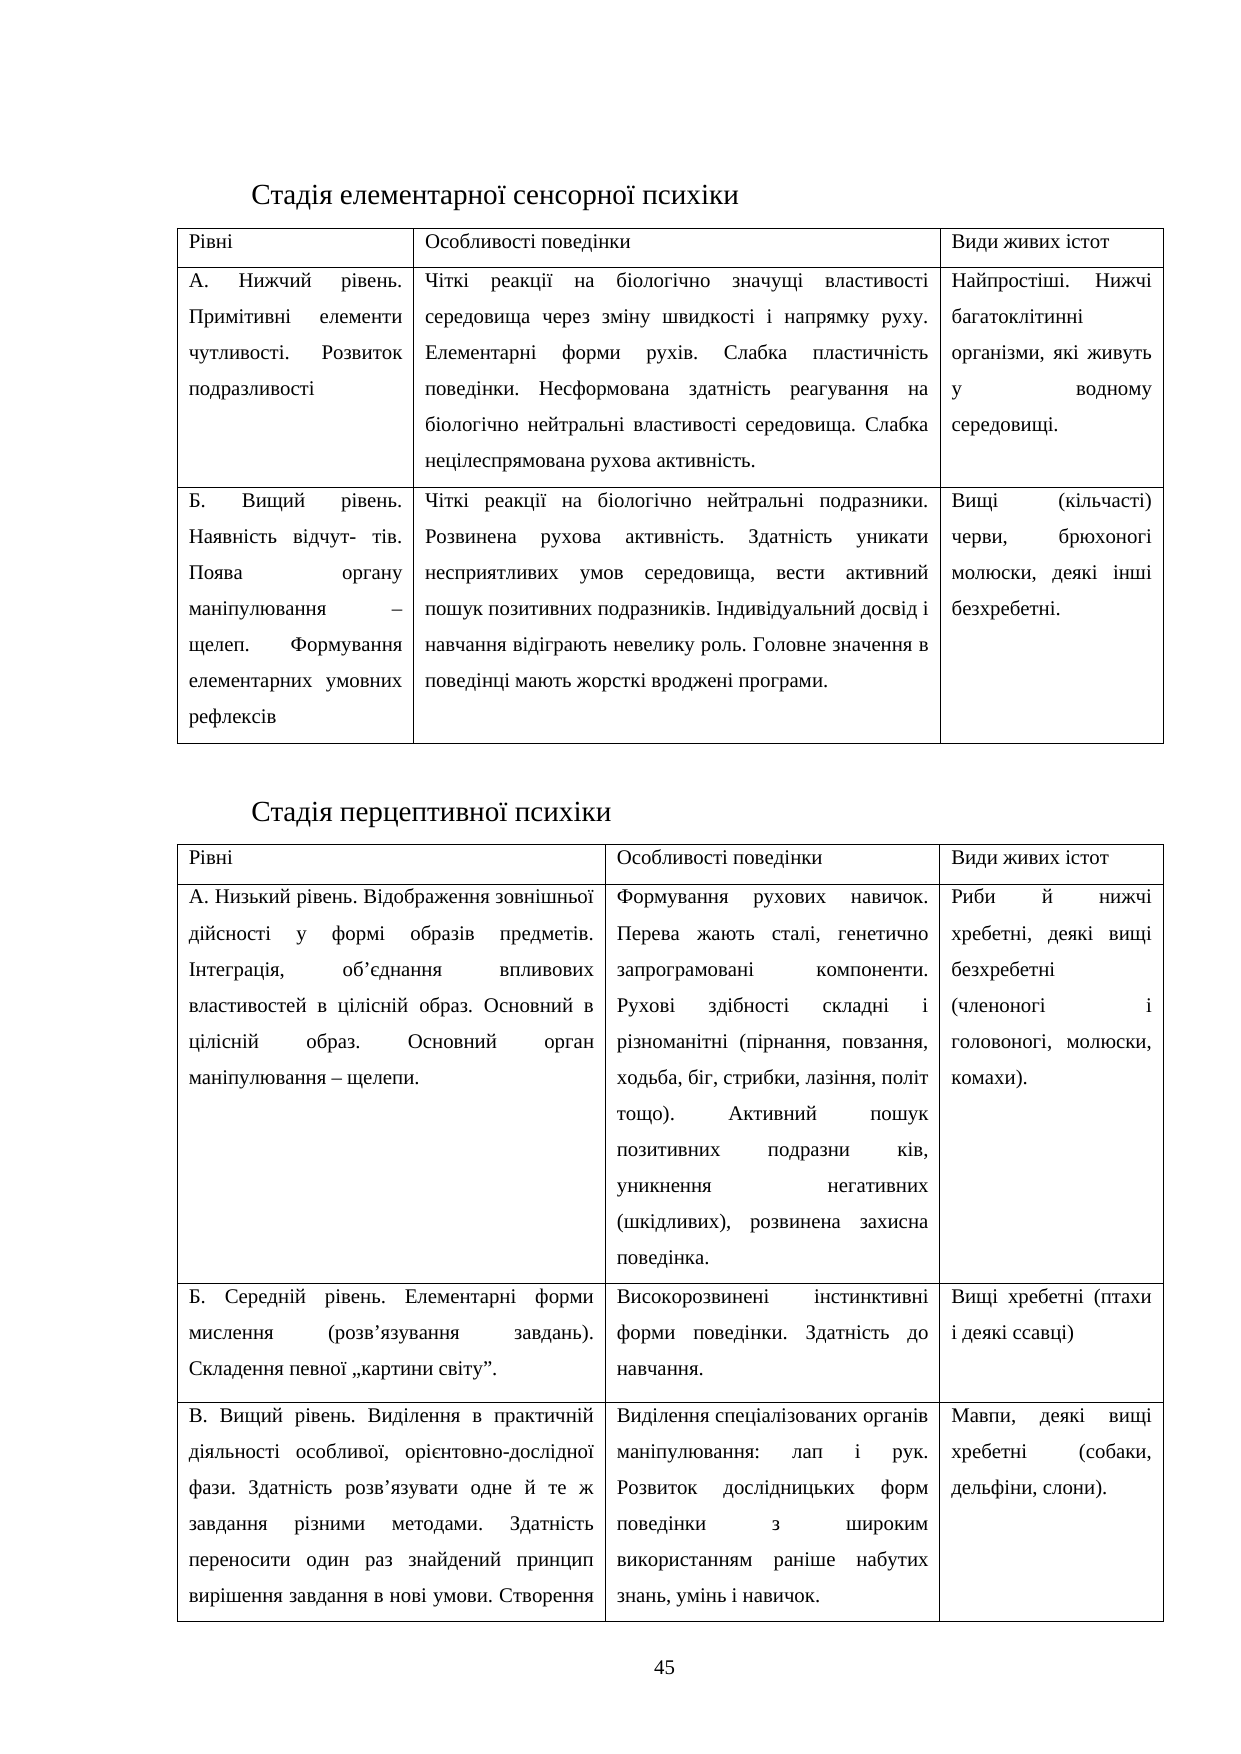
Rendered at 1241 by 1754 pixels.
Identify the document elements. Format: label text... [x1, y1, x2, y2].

table_cell Чіткі реакції на біологічно значущі властивості середовища через зміну швидкості і напрямку руху. Елементарні форми рухів. Слабка пластичність поведінки. Несформована здатність реагування на біологічно нейтральні властивості середовища. Слабка нецілеспрямована рухова активність. [414, 268, 940, 487]
table_header Особливості поведінки [414, 229, 940, 267]
table_header Рівні [178, 845, 605, 883]
table_cell Чіткі реакції на біологічно нейтральні подразники. Розвинена рухова активність. Здатність уникати несприятливих умов середовища, вести активний пошук позитивних подразників. Індивідуальний досвід і навчання відіграють невелику роль. Головне значення в поведінці мають жорсткі вроджені програми. [414, 488, 940, 742]
table_header Рівні [178, 229, 413, 267]
table_header Особливості поведінки [606, 845, 939, 883]
table_cell Формування рухових навичок. Перева жають сталі, генетично запрограмовані компоненти. Рухові здібності складні і різноманітні (пірнання, повзання, ходьба, біг, стрибки, лазіння, політ тощо). Активний пошук позитивних подразни ків, уникнення негативних (шкідливих), розвинена захисна поведінка. [606, 885, 939, 1283]
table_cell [178, 1403, 605, 1621]
table_cell Риби й нижчі хребетні, деякі вищі безхребетні (членоногі і головоногі, молюски, комахи). [940, 885, 1163, 1283]
table_cell Високорозвинені інстинктивні форми поведінки. Здатність до навчання. [606, 1284, 939, 1402]
table_cell А. Нижчий рівень. Примітивні елементи чутливості. Розвиток подразливості [178, 268, 413, 487]
table_cell Б. Середній рівень. Елементарні форми мислення (розв’язування завдань). Складення певної „картини світу”. [178, 1284, 605, 1402]
table_cell Вищі (кільчасті) черви, брюхоногі молюски, деякі інші безхребетні. [941, 488, 1163, 742]
table_cell Найпростіші. Нижчі багатоклітинні організми, які живуть у водному середовищі. [941, 268, 1163, 487]
table_cell Вищі хребетні (птахи і деякі ссавці) [940, 1284, 1163, 1402]
subtitle Стадія елементарної сенсорної психіки [177, 177, 1152, 211]
table_cell А. Низький рівень. Відображення зовнішньої дійсності у формі образів предметів. Інтеграція, об’єднання впливових властивостей в цілісній образ. Основний в цілісній образ. Основний орган маніпулювання – щелепи. [178, 885, 605, 1283]
table_cell Б. Вищий рівень. Наявність відчут- тів. Поява органу маніпулювання – щелеп. Формування елементарних умовних рефлексів [178, 488, 413, 742]
table_header Види живих істот [940, 845, 1163, 883]
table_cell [940, 1403, 1163, 1621]
text Стадія перцептивної психіки [177, 794, 1152, 827]
table_header Види живих істот [941, 229, 1163, 267]
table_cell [606, 1403, 939, 1621]
